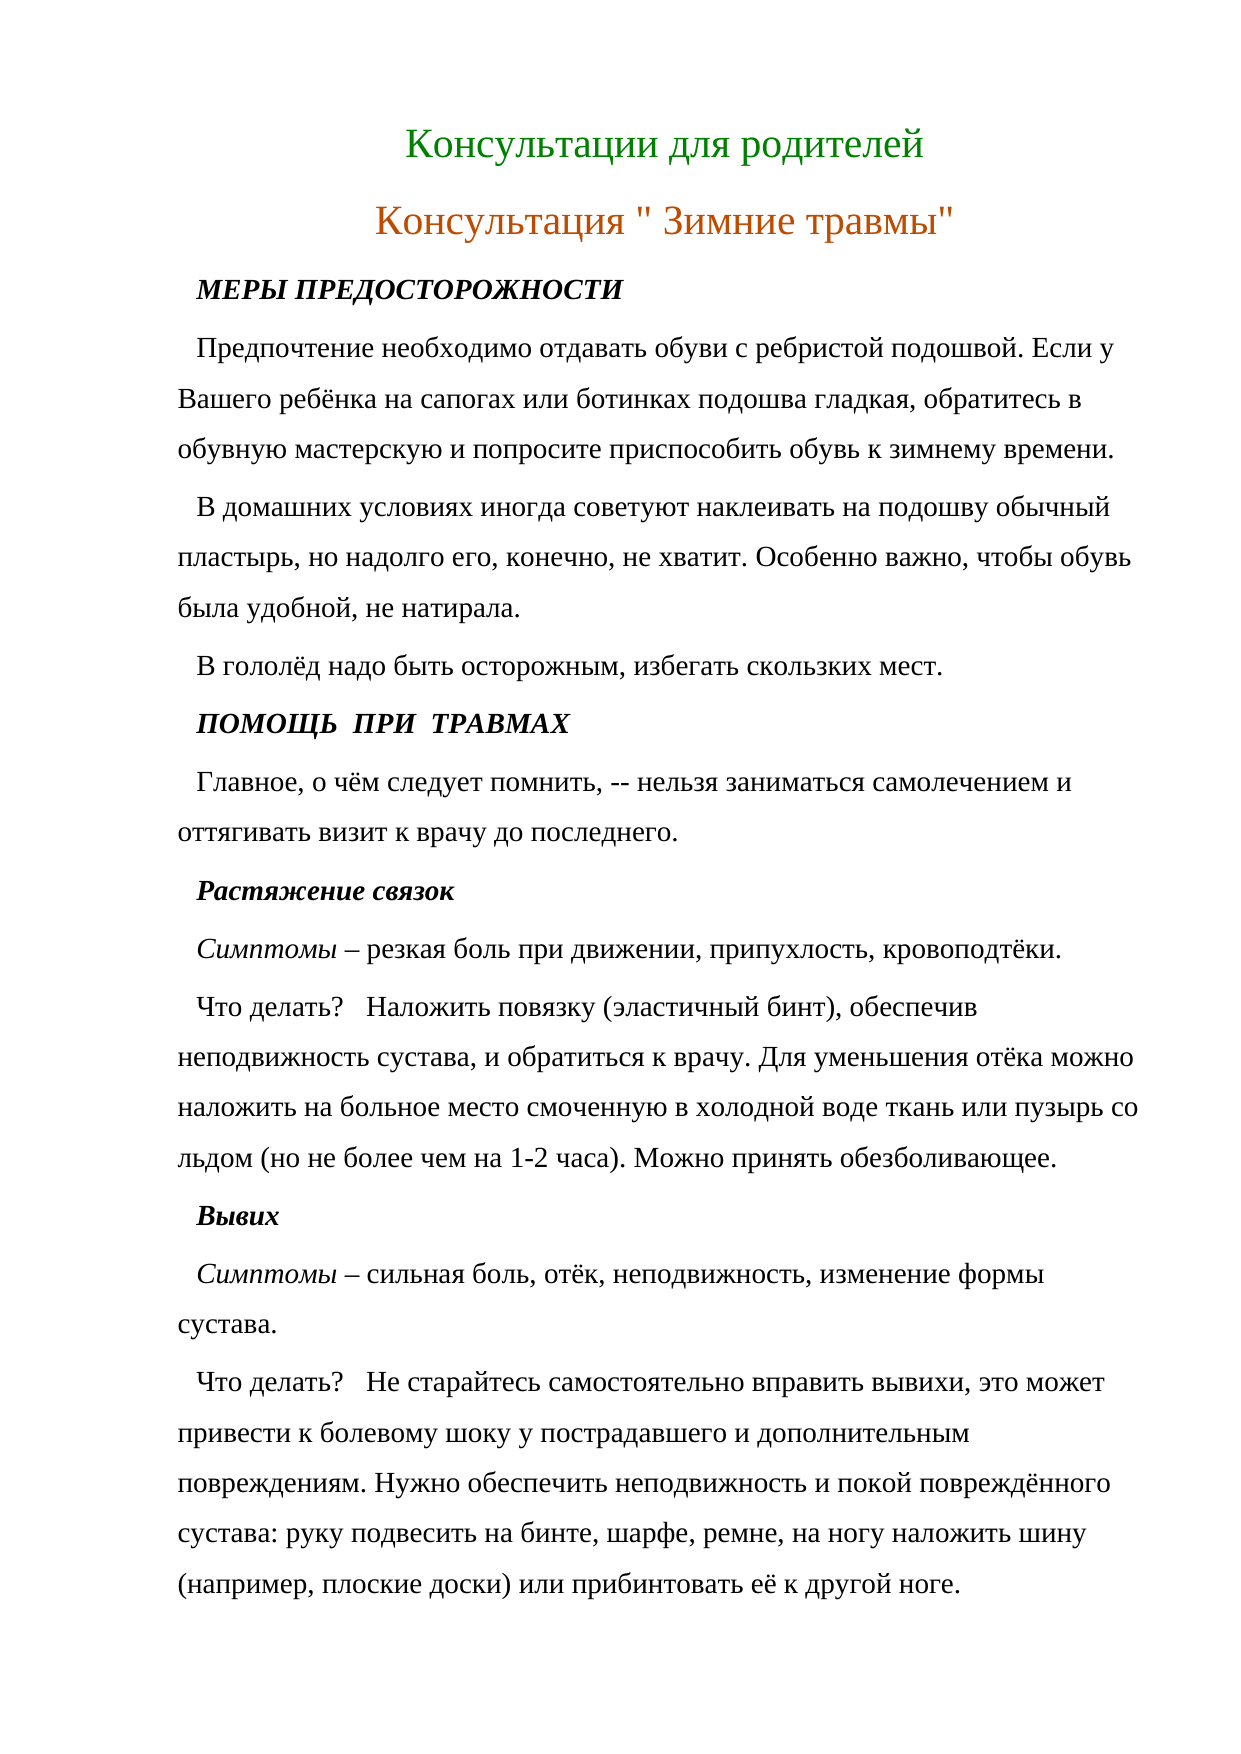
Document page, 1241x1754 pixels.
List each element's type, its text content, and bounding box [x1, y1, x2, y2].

text Консультация " Зимние травмы" [177, 195, 1152, 243]
text ПОМОЩЬ ПРИ ТРАВМАХ [177, 706, 1152, 739]
text Консультации для родителей [177, 118, 1152, 166]
text В гололёд надо быть осторожным, избегать скользких мест. [177, 648, 1152, 681]
text Что делать? Не старайтесь самостоятельно вправить вывихи, это может привести к болевому шоку у пострадавшего и дополнительным повреждениям. Нужно обеспечить неподвижность и покой повреждённого сустава: руку подвесить на бинте, шарфе, ремне, на ногу наложить шину (например, плоские доски) или прибинтовать её к другой ноге. [177, 1364, 1152, 1599]
text Растяжение связок [177, 873, 1152, 906]
text Симптомы – сильная боль, отёк, неподвижность, изменение формы сустава. [177, 1256, 1152, 1340]
text Предпочтение необходимо отдавать обуви с ребристой подошвой. Если у Вашего ребёнка на сапогах или ботинках подошва гладкая, обратитесь в обувную мастерскую и попросите приспособить обувь к зимнему времени. [177, 330, 1152, 464]
text Главное, о чём следует помнить, -- нельзя заниматься самолечением и оттягивать визит к врачу до последнего. [177, 764, 1152, 848]
text Что делать? Наложить повязку (эластичный бинт), обеспечив неподвижность сустава, и обратиться к врачу. Для уменьшения отёка можно наложить на больное место смоченную в холодной воде ткань или пузырь со льдом (но не более чем на 1-2 часа). Можно принять обезболивающее. [177, 989, 1152, 1173]
text Вывих [177, 1198, 1152, 1231]
text В домашних условиях иногда советуют наклеивать на подошву обычный пластырь, но надолго его, конечно, не хватит. Особенно важно, чтобы обувь была удобной, не натирала. [177, 489, 1152, 623]
text МЕРЫ ПРЕДОСТОРОЖНОСТИ [177, 272, 1152, 306]
text Симптомы – резкая боль при движении, припухлость, кровоподтёки. [177, 931, 1152, 964]
